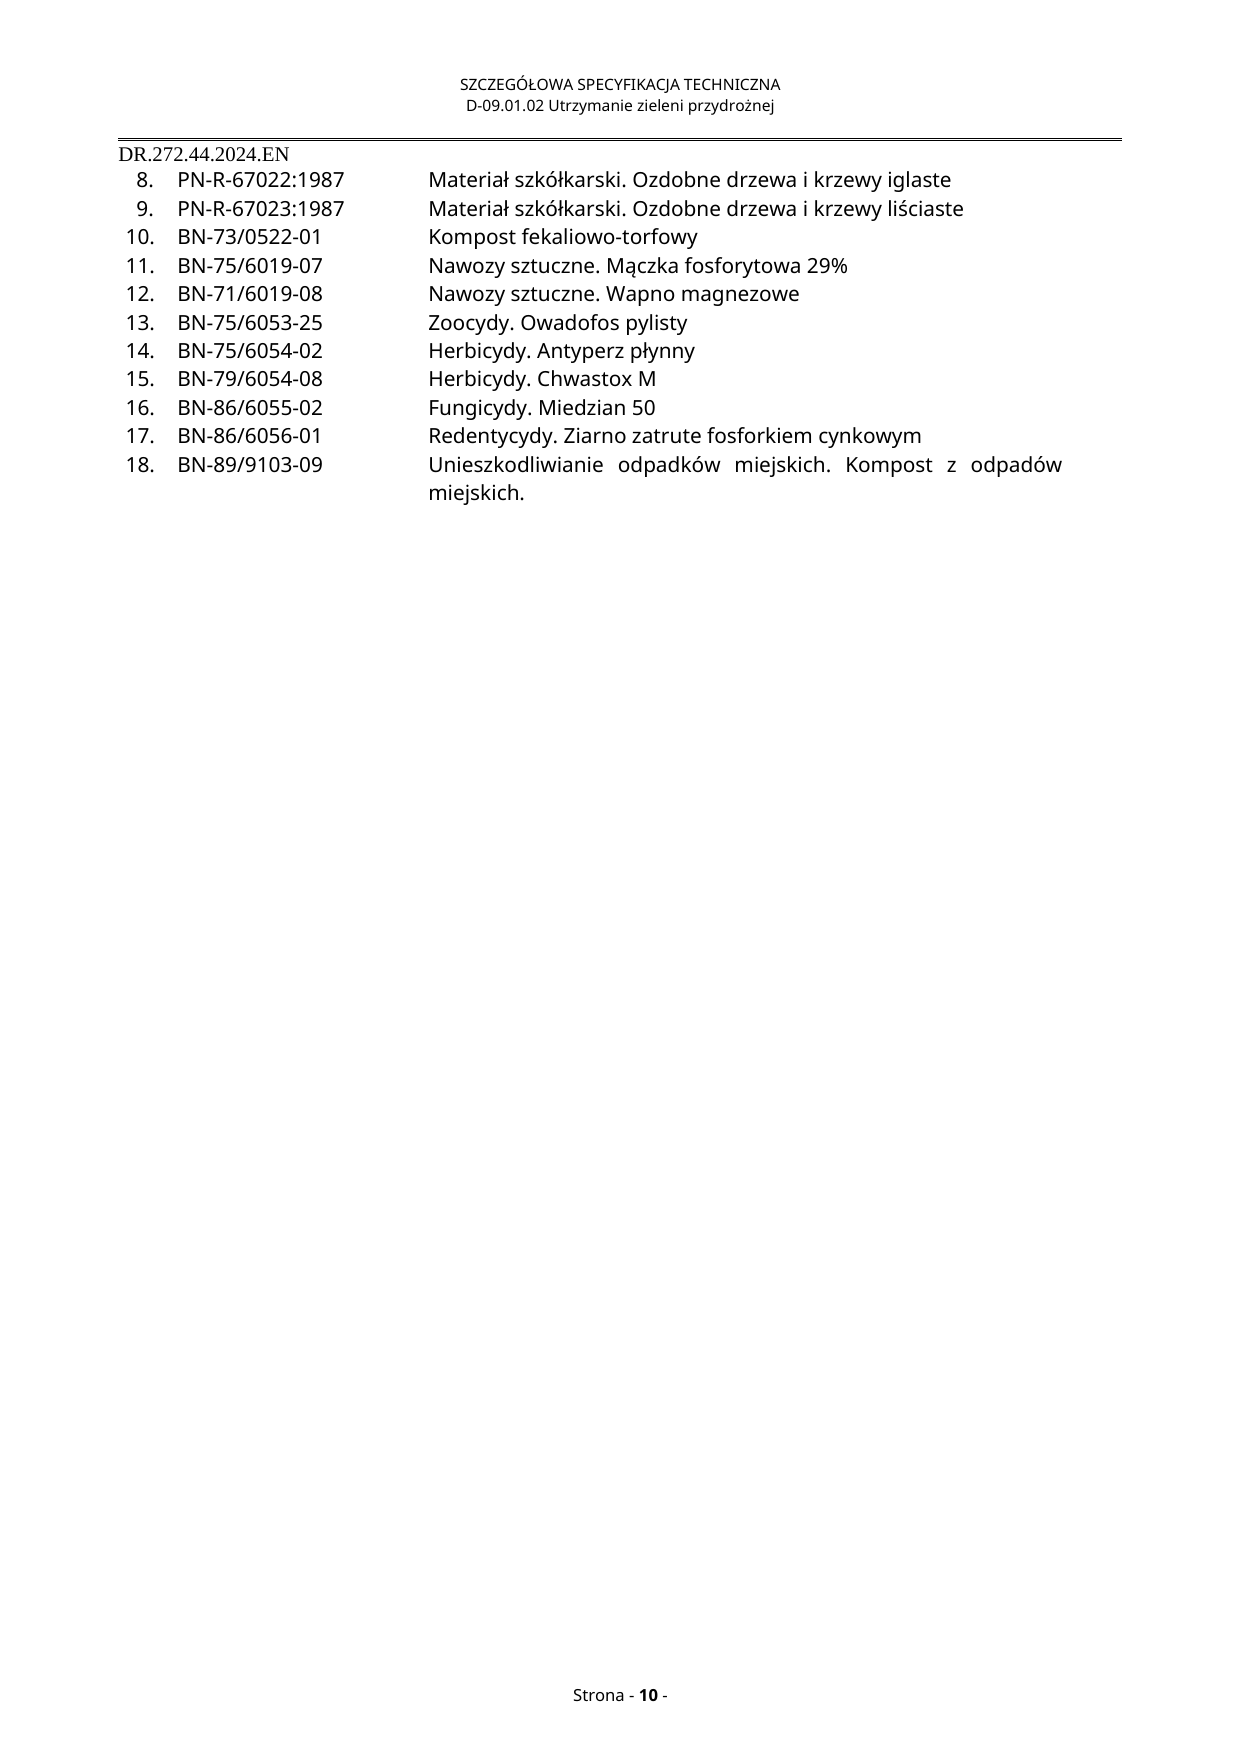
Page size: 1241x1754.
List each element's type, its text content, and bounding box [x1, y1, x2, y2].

table_cell BN-73/0522-01 [170, 223, 421, 251]
table_cell PN-R-67023:1987 [170, 194, 421, 222]
table_cell Zoocydy. Owadofos pylisty [421, 308, 1070, 336]
table_cell PN-R-67022:1987 [170, 166, 421, 194]
table_cell 15. [118, 365, 170, 393]
table_cell BN-75/6053-25 [170, 308, 421, 336]
table_cell Fungicydy. Miedzian 50 [421, 393, 1070, 421]
table_cell Nawozy sztuczne. Mączka fosforytowa 29% [421, 251, 1070, 279]
table_cell 9. [118, 194, 170, 222]
table_cell 13. [118, 308, 170, 336]
table_cell 17. [118, 421, 170, 450]
table_cell Herbicydy. Antyperz płynny [421, 336, 1070, 364]
table_cell 16. [118, 393, 170, 421]
table_cell Herbicydy. Chwastox M [421, 365, 1070, 393]
table_cell 12. [118, 279, 170, 308]
table_cell BN-86/6055-02 [170, 393, 421, 421]
table_cell BN-75/6054-02 [170, 336, 421, 364]
table_cell Materiał szkółkarski. Ozdobne drzewa i krzewy liściaste [421, 194, 1070, 222]
table_cell 10. [118, 223, 170, 251]
table_cell 14. [118, 336, 170, 364]
table_cell Redentycydy. Ziarno zatrute fosforkiem cynkowym [421, 421, 1070, 450]
table_cell 18. [118, 450, 170, 507]
table_cell 11. [118, 251, 170, 279]
table_cell Nawozy sztuczne. Wapno magnezowe [421, 279, 1070, 308]
table_cell Unieszkodliwianie odpadków miejskich. Kompost z odpadów miejskich. [421, 450, 1070, 507]
table_cell Materiał szkółkarski. Ozdobne drzewa i krzewy iglaste [421, 166, 1070, 194]
table_cell BN-79/6054-08 [170, 365, 421, 393]
table_cell Kompost fekaliowo-torfowy [421, 223, 1070, 251]
table_cell BN-86/6056-01 [170, 421, 421, 450]
table_cell BN-71/6019-08 [170, 279, 421, 308]
table_cell BN-89/9103-09 [170, 450, 421, 507]
table_cell BN-75/6019-07 [170, 251, 421, 279]
table_cell 8. [118, 166, 170, 194]
